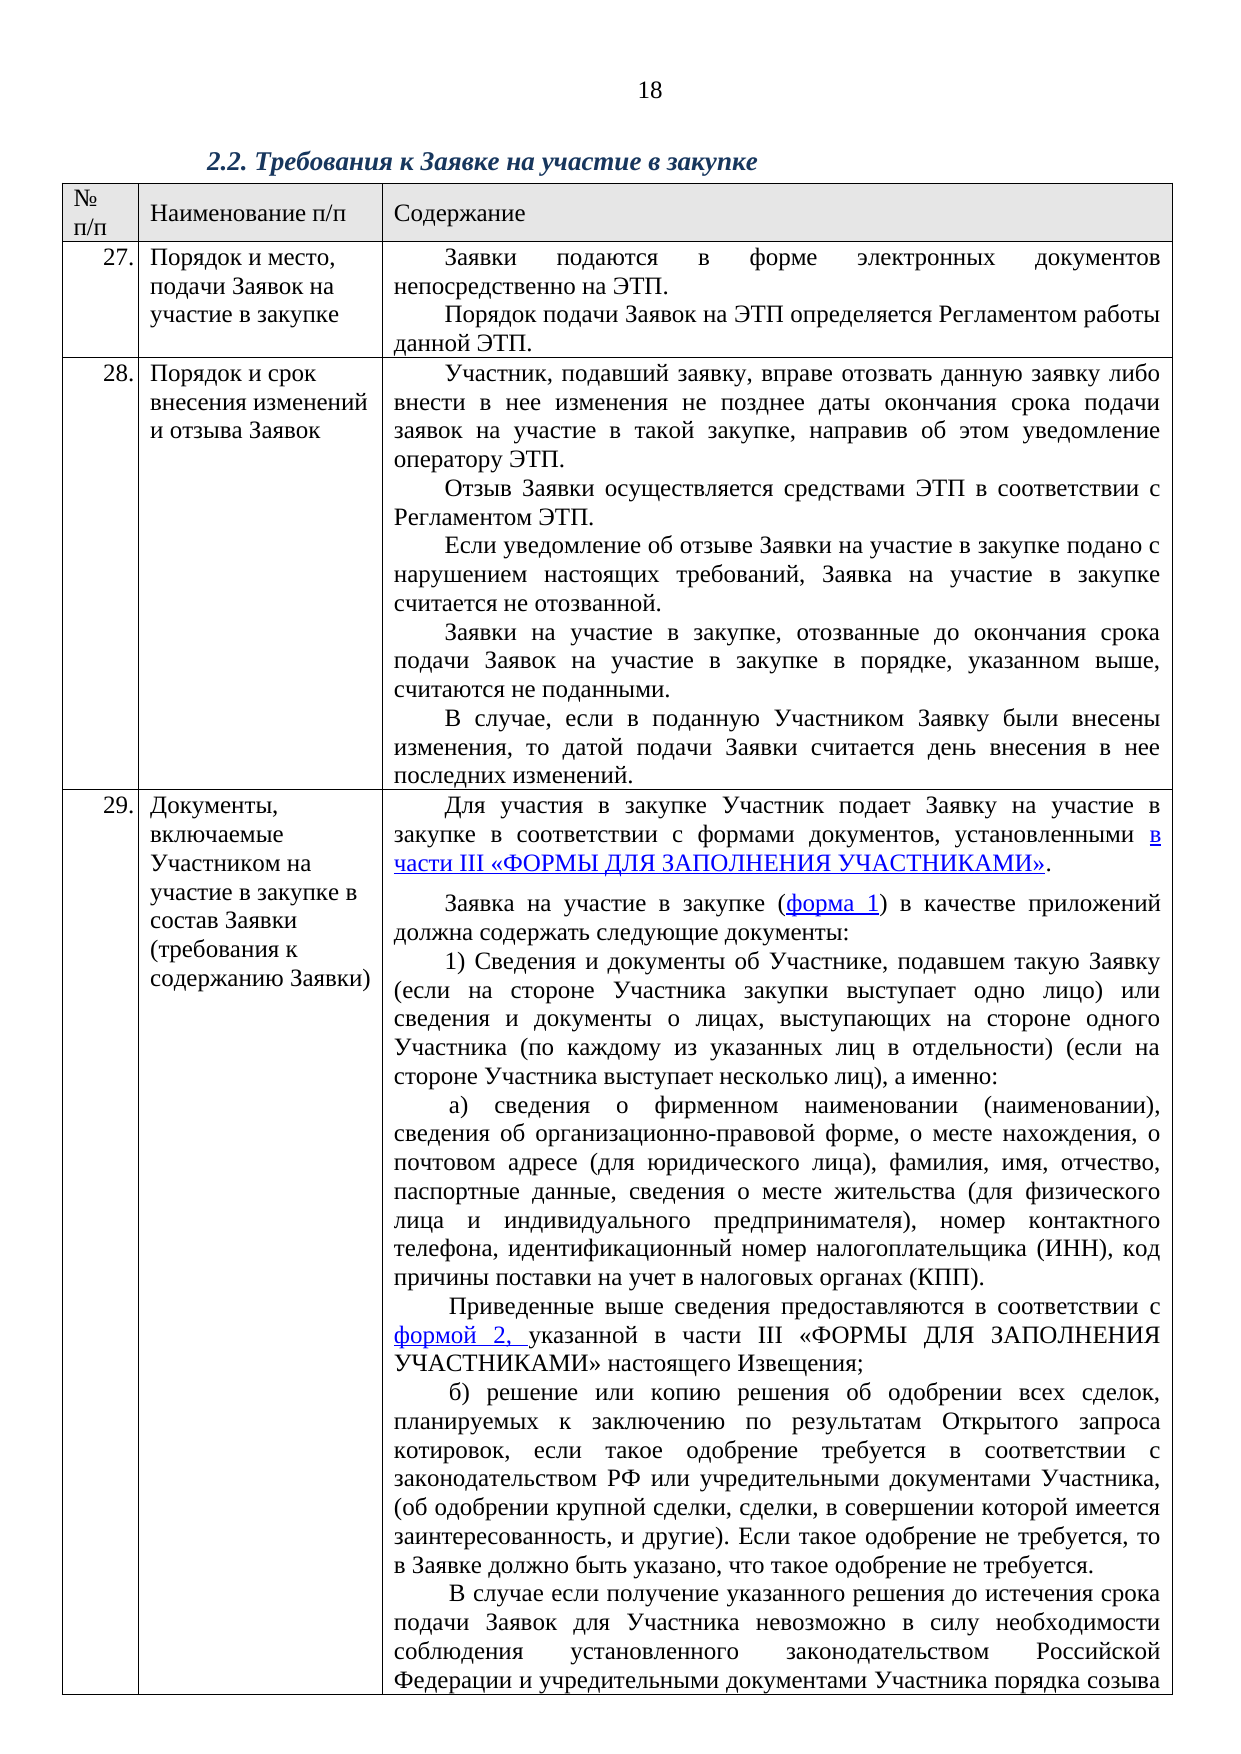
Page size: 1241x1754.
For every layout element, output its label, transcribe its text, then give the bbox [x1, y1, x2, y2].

table_header Наименование п/п [139, 184, 382, 241]
table_cell [63, 358, 138, 789]
table_cell [63, 790, 138, 1693]
table_cell Участник, подавший заявку, вправе отозвать данную заявку либо внести в нее изменения не позднее даты окончания срока подачи заявок на участие в такой закупке, направив об этом уведомление оператору ЭТП. Отзыв Заявки осуществляется средствами ЭТП в соответствии с Регламентом ЭТП. Если уведомление об отзыве Заявки на участие в закупке подано с нарушением настоящих требований, Заявка на участие в закупке считается не отозванной. Заявки на участие в закупке, отозванные до окончания срока подачи Заявок на участие в закупке в порядке, указанном выше, считаются не поданными. В случае, если в поданную Участником Заявку были внесены изменения, то датой подачи Заявки считается день внесения в нее последних изменений. [383, 358, 1172, 789]
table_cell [383, 790, 1172, 1693]
table_cell Порядок и срок внесения изменений и отзыва Заявок [139, 358, 382, 789]
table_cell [139, 790, 382, 1693]
text 2.2. Требования к Заявке на участие в закупке [207, 145, 1181, 176]
table_cell Заявки подаются в форме электронных документов непосредственно на ЭТП. Порядок подачи Заявок на ЭТП определяется Регламентом работы данной ЭТП. [383, 242, 1172, 357]
table_cell [63, 242, 138, 357]
table_header Содержание [383, 184, 1172, 241]
table_header № п/п [63, 184, 138, 241]
table_cell Порядок и место, подачи Заявок на участие в закупке [139, 242, 382, 357]
